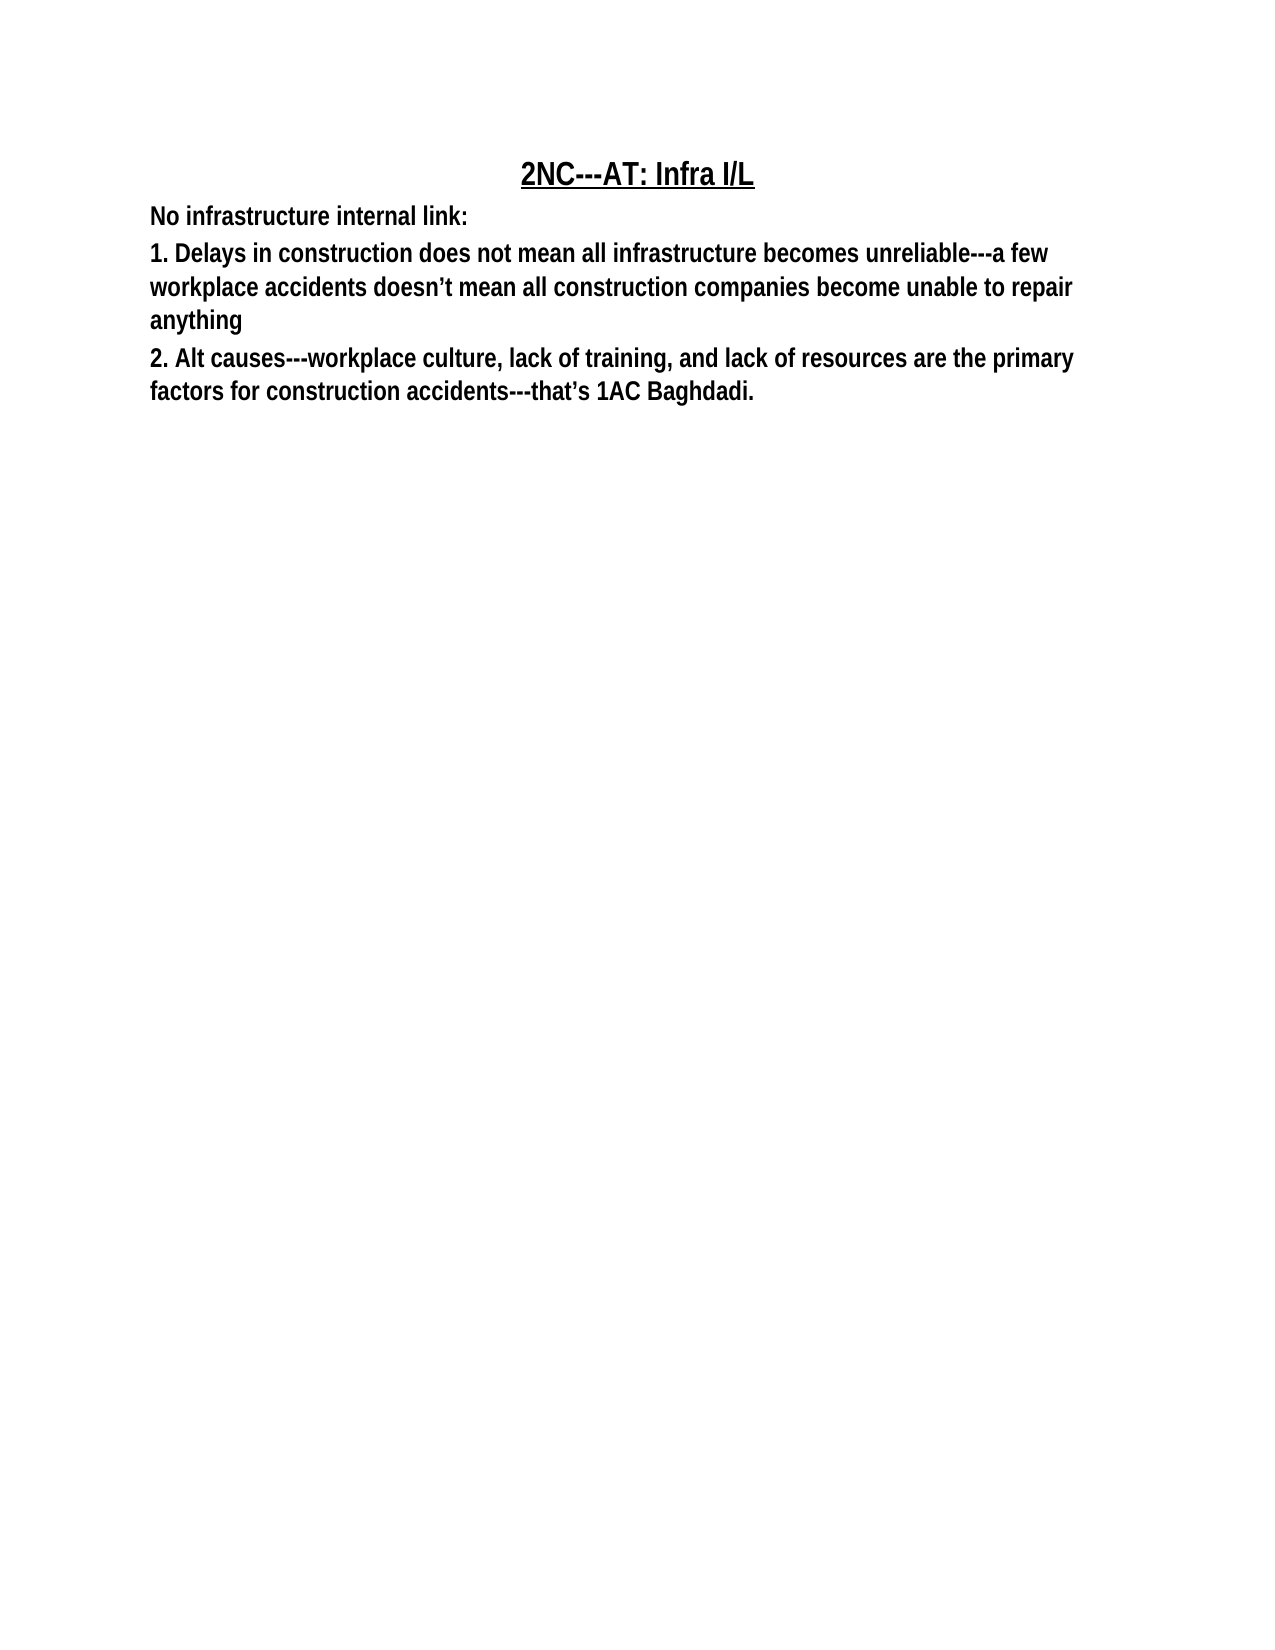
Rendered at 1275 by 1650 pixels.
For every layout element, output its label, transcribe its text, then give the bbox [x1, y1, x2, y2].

subtitle No infrastructure internal link: [150, 199, 1125, 231]
subtitle 2NC---AT: Infra I/L [150, 154, 1125, 192]
subtitle 1. Delays in construction does not mean all infrastructure becomes unreliable---a few workplace accidents doesn’t mean all construction companies become unable to repair anything [150, 237, 1125, 335]
subtitle 2. Alt causes---workplace culture, lack of training, and lack of resources are the primary factors for construction accidents---that’s 1AC Baghdadi. [150, 342, 1125, 406]
